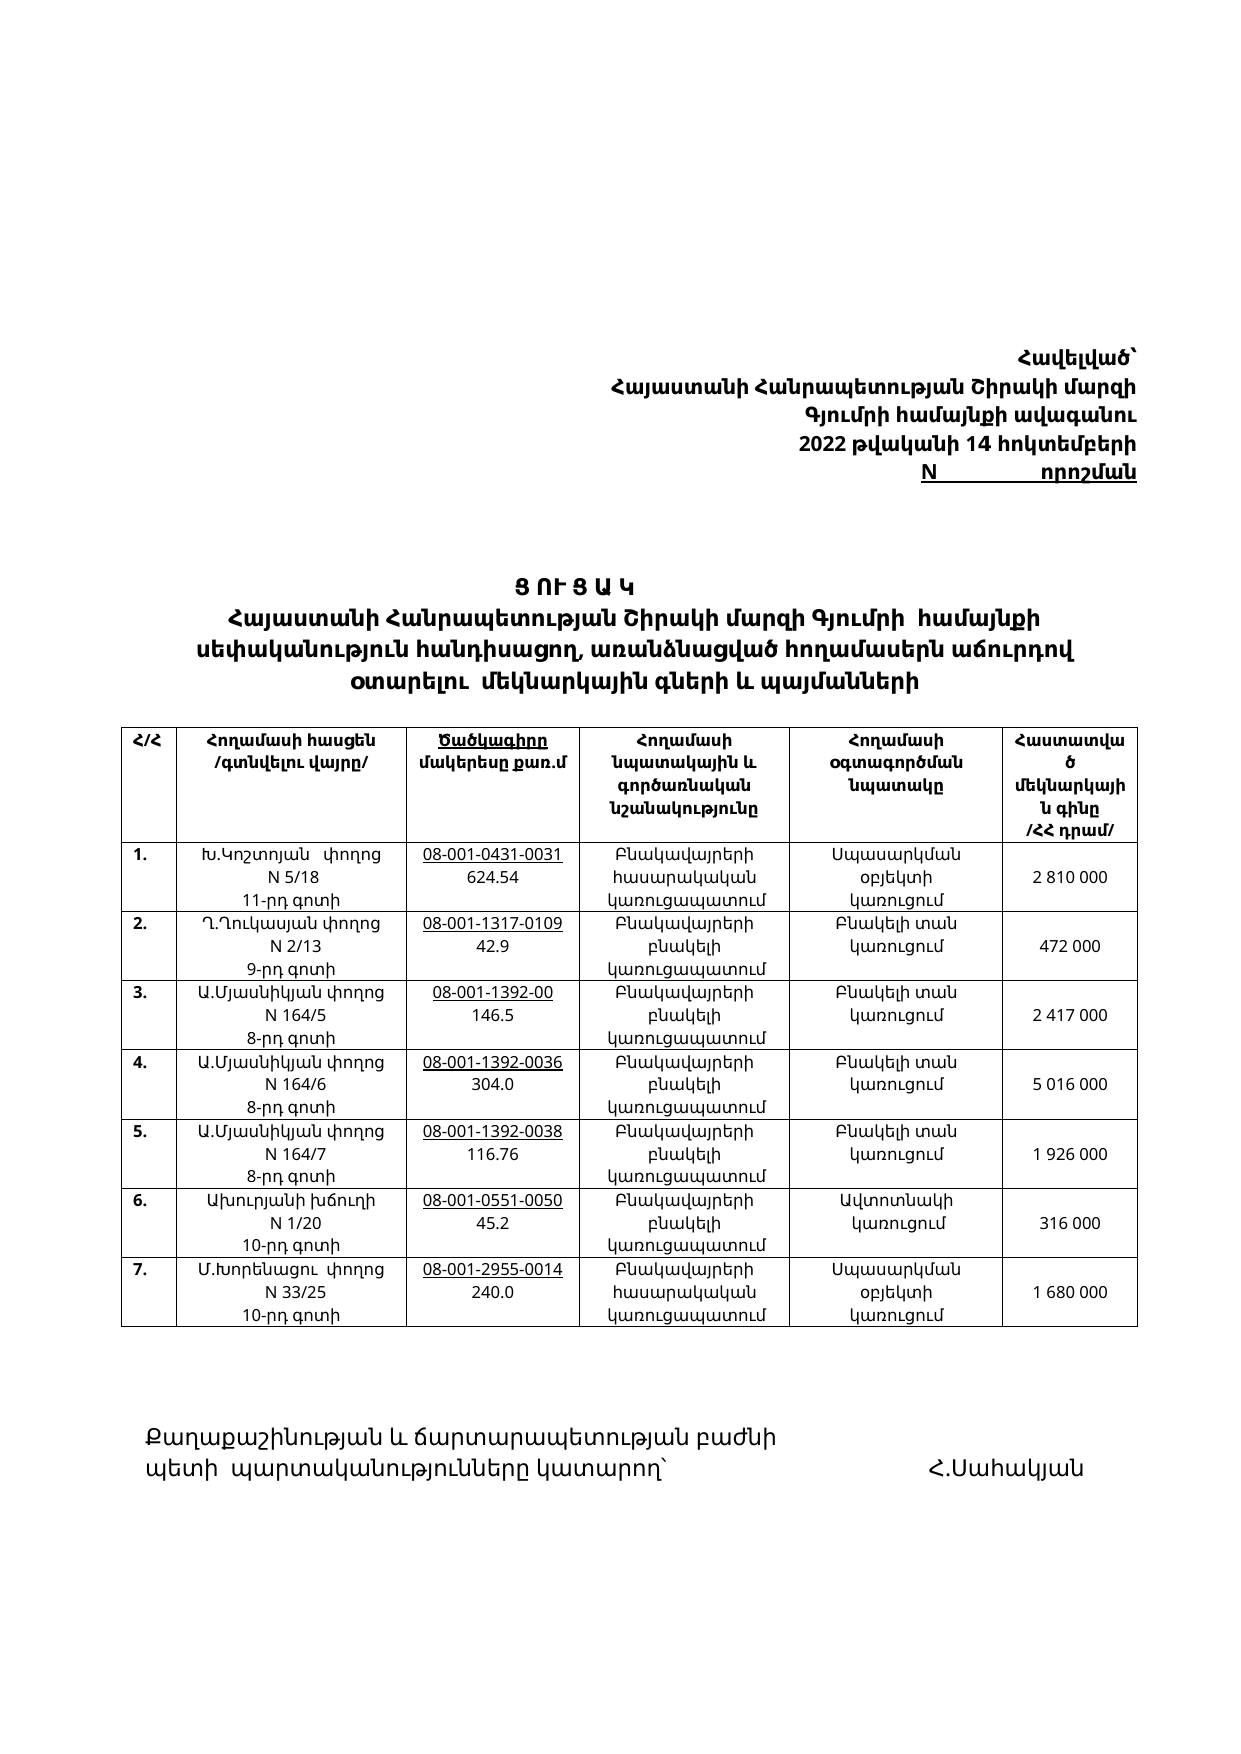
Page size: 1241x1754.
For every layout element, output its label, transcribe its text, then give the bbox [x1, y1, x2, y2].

table_cell 1 926 000 [1003, 1120, 1137, 1188]
table_cell 316 000 [1003, 1189, 1137, 1257]
text Ց ՈՒ Ց Ա Կ [133, 571, 1137, 602]
table_cell 2 417 000 [1003, 981, 1137, 1049]
table_cell Խ.Կոշտոյան փողոց N 5/18 11-րդ գոտի [177, 843, 406, 911]
table_header Հաստատված մեկնարկային գինը /ՀՀ դրամ/ [1003, 728, 1137, 842]
table_cell 3. [122, 981, 176, 1049]
table_cell Ախուրյանի խճուղի N 1/20 10-րդ գոտի [177, 1189, 406, 1257]
table_cell 08-001-1392-0036 304.0 [407, 1050, 579, 1118]
table_header Ծածկագիրը մակերեսը քառ.մ [407, 728, 579, 842]
table_cell 472 000 [1003, 912, 1137, 980]
text պետի պարտականությունները կատարող՝ Հ.Սահակյան [133, 1452, 1137, 1483]
table_cell Բնակելի տան կառուցում [790, 981, 1002, 1049]
table_header Հողամասի նպատակային և գործառնական նշանակությունը [580, 728, 789, 842]
text 2022 թվականի 14 հոկտեմբերի [133, 429, 1137, 457]
table_cell Բնակելի տան կառուցում [790, 912, 1002, 980]
table_cell Սպասարկման օբյեկտի կառուցում [790, 1258, 1002, 1326]
table_cell 6. [122, 1189, 176, 1257]
table_cell 4. [122, 1050, 176, 1118]
table_cell 5 016 000 [1003, 1050, 1137, 1118]
table_cell 7. [122, 1258, 176, 1326]
table_cell Բնակավայրերի բնակելի կառուցապատում [580, 1050, 789, 1118]
table_cell Ա.Մյասնիկյան փողոց N 164/7 8-րդ գոտի [177, 1120, 406, 1188]
table_header Հ/Հ [122, 728, 176, 842]
table_cell Բնակելի տան կառուցում [790, 1120, 1002, 1188]
table_cell 2 810 000 [1003, 843, 1137, 911]
table_header Հողամասի հասցեն /գտնվելու վայրը/ [177, 728, 406, 842]
table_cell 08-001-0551-0050 45.2 [407, 1189, 579, 1257]
table_cell Բնակավայրերի բնակելի կառուցապատում [580, 1189, 789, 1257]
table_cell 08-001-1317-0109 42.9 [407, 912, 579, 980]
table_cell 1 680 000 [1003, 1258, 1137, 1326]
table_cell Բնակելի տան կառուցում [790, 1050, 1002, 1118]
table_cell Բնակավայրերի հասարակական կառուցապատում [580, 843, 789, 911]
table_cell 5. [122, 1120, 176, 1188]
table_cell Բնակավայրերի հասարակական կառուցապատում [580, 1258, 789, 1326]
text Հայաստանի Հանրապետության Շիրակի մարզի Գյումրի համայնքի սեփականություն հանդիսացող, առանձնացված հողամասերն աճուրդով օտարելու մեկնարկային գների և պայմանների [133, 602, 1137, 696]
table_cell Բնակավայրերի բնակելի կառուցապատում [580, 912, 789, 980]
table_cell 08-001-1392-0038 116.76 [407, 1120, 579, 1188]
table_cell 08-001-1392-00 146.5 [407, 981, 579, 1049]
table_cell Ավտոտնակի կառուցում [790, 1189, 1002, 1257]
table_cell 08-001-0431-0031 624.54 [407, 843, 579, 911]
text Քաղաքաշինության և ճարտարապետության բաժնի [133, 1421, 1137, 1452]
text N որոշման [133, 457, 1137, 486]
table_header Հողամասի օգտագործման նպատակը [790, 728, 1002, 842]
table_cell 08-001-2955-0014 240.0 [407, 1258, 579, 1326]
table_cell 1. [122, 843, 176, 911]
table_cell Ա.Մյասնիկյան փողոց N 164/5 8-րդ գոտի [177, 981, 406, 1049]
table_cell Մ.Խորենացու փողոց N 33/25 10-րդ գոտի [177, 1258, 406, 1326]
table_cell Ղ.Ղուկասյան փողոց N 2/13 9-րդ գոտի [177, 912, 406, 980]
text Գյումրի համայնքի ավագանու [133, 400, 1137, 429]
table_cell Սպասարկման օբյեկտի կառուցում [790, 843, 1002, 911]
text Հայաստանի Հանրապետության Շիրակի մարզի [133, 372, 1137, 400]
table_cell Բնակավայրերի բնակելի կառուցապատում [580, 1120, 789, 1188]
table_cell Բնակավայրերի բնակելի կառուցապատում [580, 981, 789, 1049]
table_cell 2. [122, 912, 176, 980]
text Հավելված՝ [133, 343, 1137, 372]
table_cell Ա.Մյասնիկյան փողոց N 164/6 8-րդ գոտի [177, 1050, 406, 1118]
